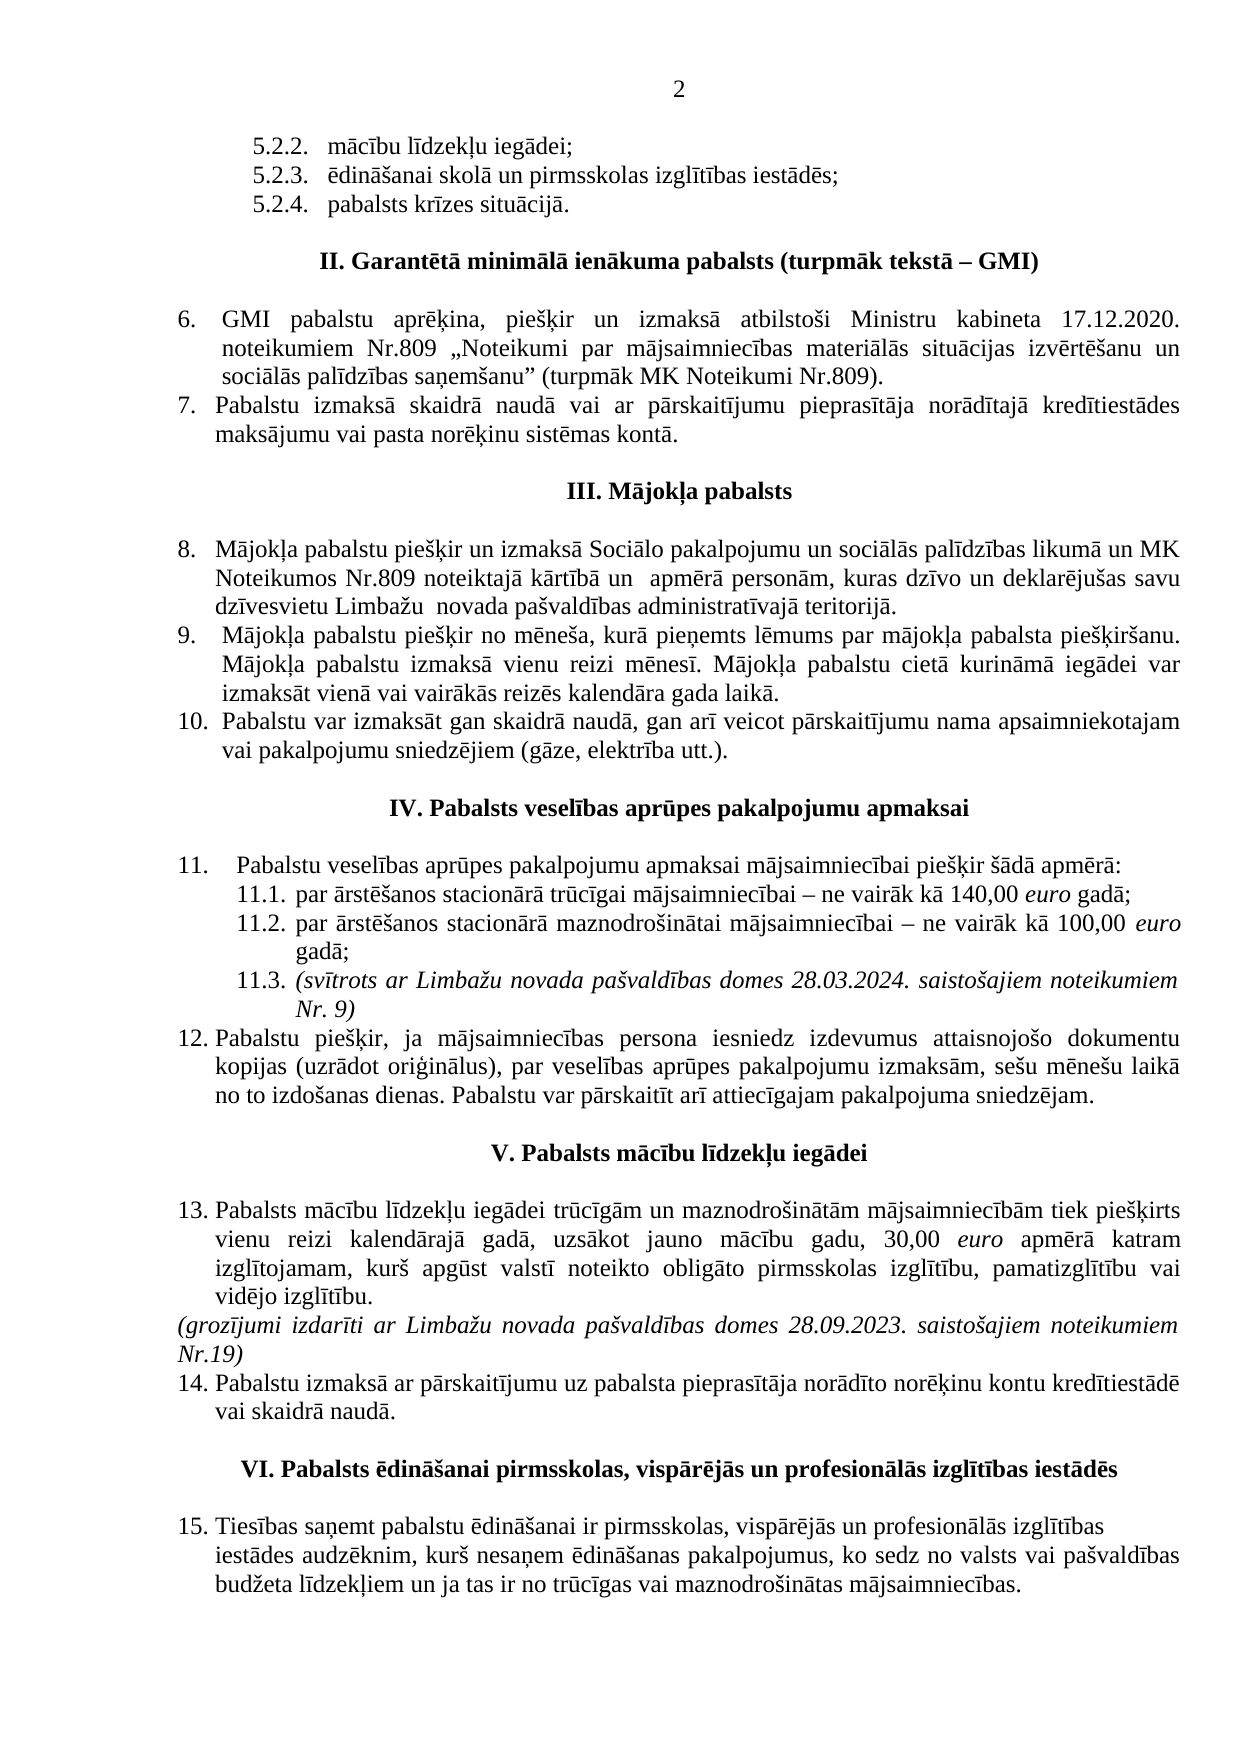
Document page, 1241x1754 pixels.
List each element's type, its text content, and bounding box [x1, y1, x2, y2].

list par ārstēšanos stacionārā trūcīgai mājsaimniecībai – ne vairāk kā 140,00 euro gadā; [236, 879, 1181, 908]
list Pabalstu var izmaksāt gan skaidrā naudā, gan arī veicot pārskaitījumu nama apsaimniekotajam vai pakalpojumu sniedzējiem (gāze, elektrība utt.). [177, 706, 1181, 764]
list Pabalstu piešķir, ja mājsaimniecības persona iesniedz izdevumus attaisnojošo dokumentu kopijas (uzrādot oriģinālus), par veselības aprūpes pakalpojumu izmaksām, sešu mēnešu laikā no to izdošanas dienas. Pabalstu var pārskaitīt arī attiecīgajam pakalpojuma sniedzējam. [177, 1023, 1181, 1109]
list Mājokļa pabalstu piešķir un izmaksā Sociālo pakalpojumu un sociālās palīdzības likumā un MK Noteikumos Nr.809 noteiktajā kārtībā un apmērā personām, kuras dzīvo un deklarējušas savu dzīvesvietu Limbažu novada pašvaldības administratīvajā teritorijā. [177, 534, 1181, 620]
text VI. Pabalsts ēdināšanai pirmsskolas, vispārējās un profesionālās izglītības iestādēs [177, 1454, 1181, 1483]
text iestādes audzēknim, kurš nesaņem ēdināšanas pakalpojumus, ko sedz no valsts vai pašvaldības budžeta līdzekļiem un ja tas ir no trūcīgas vai maznodrošinātas mājsaimniecības. [215, 1540, 1181, 1598]
text III. Mājokļa pabalsts [177, 476, 1181, 505]
list mācību līdzekļu iegādei; [252, 131, 1181, 160]
list Pabalstu izmaksā ar pārskaitījumu uz pabalsta pieprasītāja norādīto norēķinu kontu kredītiestādē vai skaidrā naudā. [177, 1368, 1181, 1425]
list ēdināšanai skolā un pirmsskolas izglītības iestādēs; [252, 160, 1181, 189]
list par ārstēšanos stacionārā maznodrošinātai mājsaimniecībai – ne vairāk kā 100,00 euro gadā; [236, 908, 1181, 965]
text IV. Pabalsts veselības aprūpes pakalpojumu apmaksai [177, 793, 1181, 821]
list (svītrots ar Limbažu novada pašvaldības domes 28.03.2024. saistošajiem noteikumiem Nr. 9) [236, 965, 1181, 1023]
list Pabalstu izmaksā skaidrā naudā vai ar pārskaitījumu pieprasītāja norādītajā kredītiestādes maksājumu vai pasta norēķinu sistēmas kontā. [177, 390, 1181, 448]
list GMI pabalstu aprēķina, piešķir un izmaksā atbilstoši Ministru kabineta 17.12.2020. noteikumiem Nr.809 „Noteikumi par mājsaimniecības materiālās situācijas izvērtēšanu un sociālās palīdzības saņemšanu” (turpmāk MK Noteikumi Nr.809). [177, 304, 1181, 390]
list Mājokļa pabalstu piešķir no mēneša, kurā pieņemts lēmums par mājokļa pabalsta piešķiršanu. Mājokļa pabalstu izmaksā vienu reizi mēnesī. Mājokļa pabalstu cietā kurināmā iegādei var izmaksāt vienā vai vairākās reizēs kalendāra gada laikā. [177, 620, 1181, 706]
list Tiesības saņemt pabalstu ēdināšanai ir pirmsskolas, vispārējās un profesionālās izglītības [177, 1511, 1181, 1540]
list Pabalstu veselības aprūpes pakalpojumu apmaksai mājsaimniecībai piešķir šādā apmērā: [177, 850, 1181, 879]
list Pabalsts mācību līdzekļu iegādei trūcīgām un maznodrošinātām mājsaimniecībām tiek piešķirts vienu reizi kalendārajā gadā, uzsākot jauno mācību gadu, 30,00 euro apmērā katram izglītojamam, kurš apgūst valstī noteikto obligāto pirmsskolas izglītību, pamatizglītību vai vidējo izglītību. [177, 1195, 1181, 1310]
text II. Garantētā minimālā ienākuma pabalsts (turpmāk tekstā – GMI) [177, 246, 1181, 275]
text (grozījumi izdarīti ar Limbažu novada pašvaldības domes 28.09.2023. saistošajiem noteikumiem Nr.19) [177, 1310, 1181, 1368]
list pabalsts krīzes situācijā. [252, 189, 1181, 218]
text V. Pabalsts mācību līdzekļu iegādei [177, 1138, 1181, 1166]
